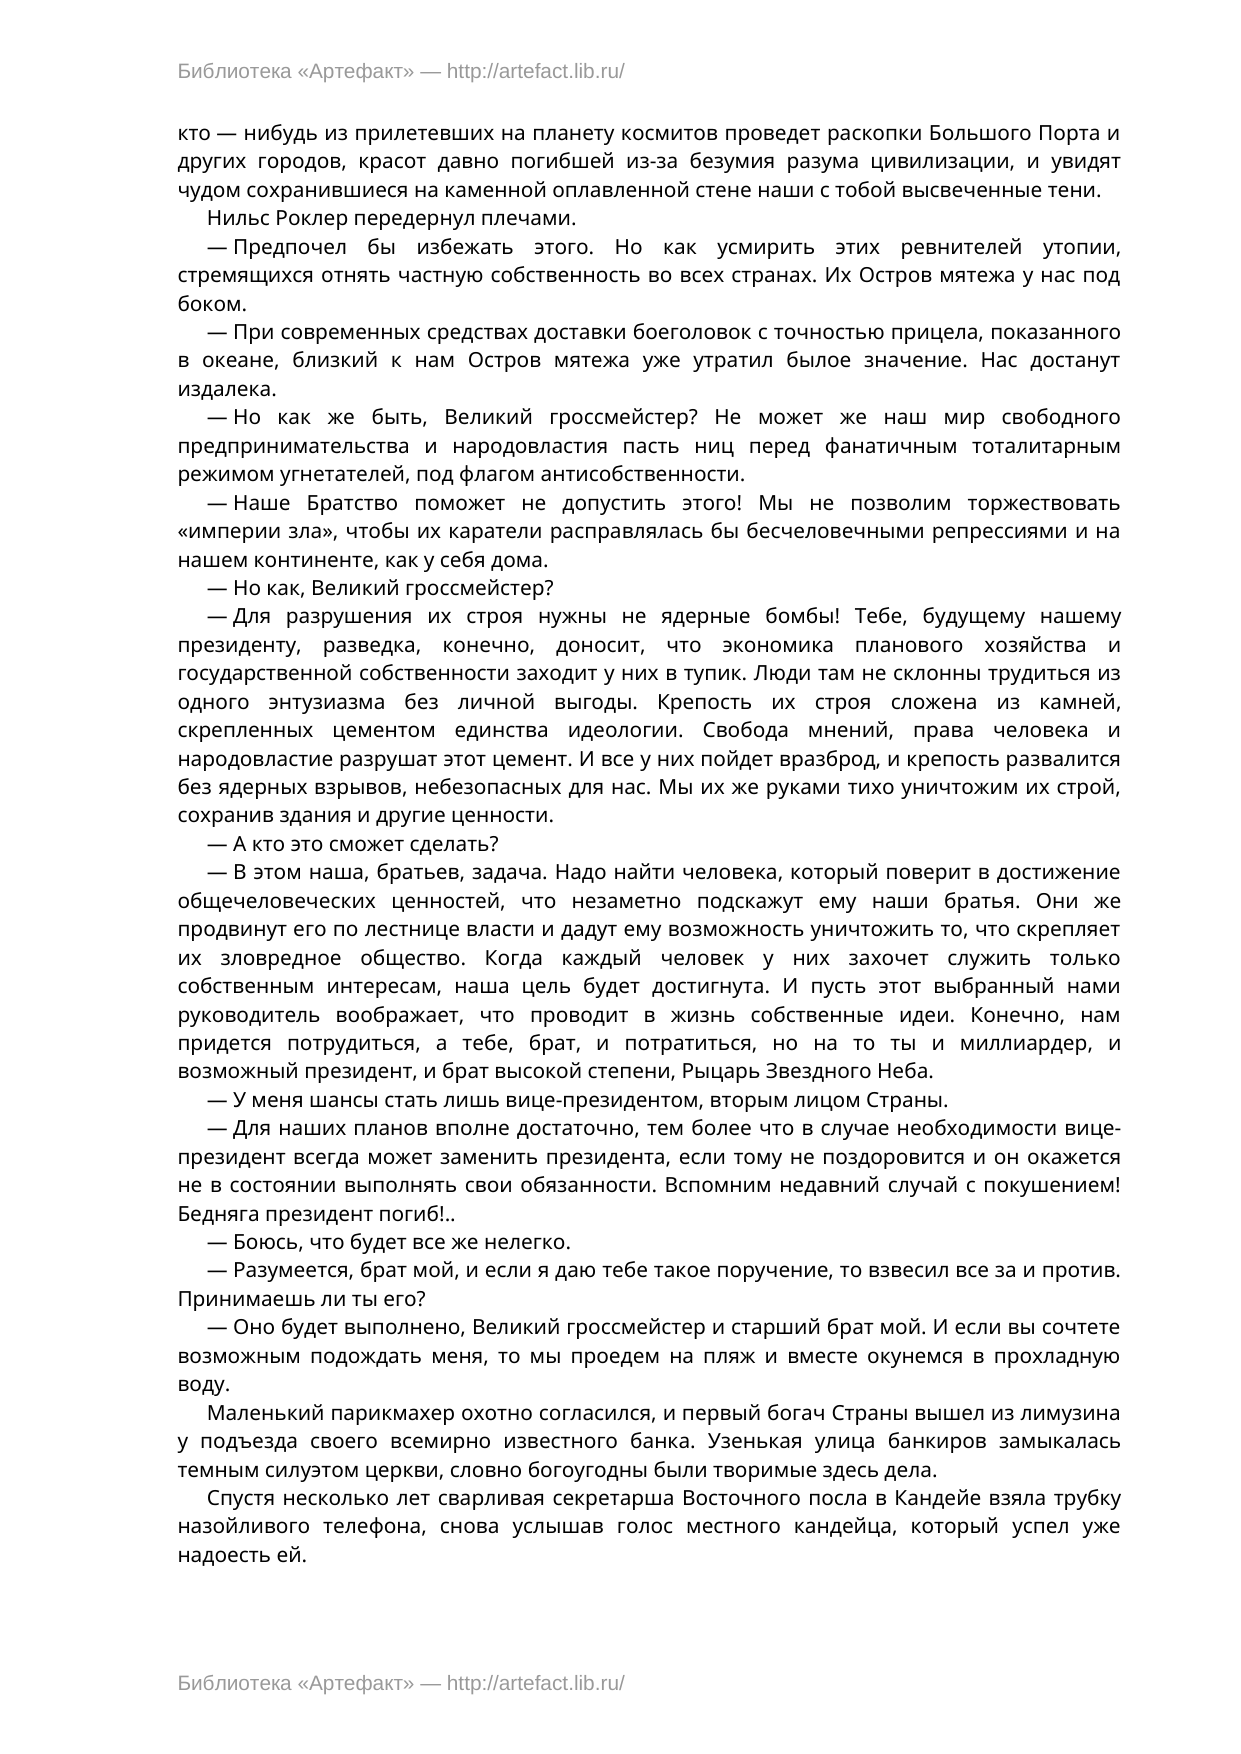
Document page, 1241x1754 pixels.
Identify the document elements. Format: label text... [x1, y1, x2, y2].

text — Для наших планов вполне достаточно, тем более что в случае необходимости вице-президент всегда может заменить президента, если тому не поздоровится и он окажется не в состоянии выполнять свои обязанности. Вспомним недавний случай с покушением! Бедняга президент погиб!.. [177, 1113, 1122, 1227]
text — У меня шансы стать лишь вице-президентом, вторым лицом Страны. [177, 1085, 1122, 1113]
text Спустя несколько лет сварливая секретарша Восточного посла в Кандейе взяла трубку назойливого телефона, снова услышав голос местного кандейца, который успел уже надоесть ей. [177, 1483, 1122, 1568]
text — Оно будет выполнено, Великий гроссмейстер и старший брат мой. И если вы сочтете возможным подождать меня, то мы проедем на пляж и вместе окунемся в прохладную воду. [177, 1312, 1122, 1398]
text — Но как, Великий гроссмейстер? [177, 573, 1122, 602]
text — Боюсь, что будет все же нелегко. [177, 1227, 1122, 1256]
text — А кто это сможет сделать? [177, 829, 1122, 857]
text Маленький парикмахер охотно согласился, и первый богач Страны вышел из лимузина у подъезда своего всемирно известного банка. Узенькая улица банкиров замыкалась темным силуэтом церкви, словно богоугодны были творимые здесь дела. [177, 1398, 1122, 1483]
text — Для разрушения их строя нужны не ядерные бомбы! Тебе, будущему нашему президенту, разведка, конечно, доносит, что экономика планового хозяйства и государственной собственности заходит у них в тупик. Люди там не склонны трудиться из одного энтузиазма без личной выгоды. Крепость их строя сложена из камней, скрепленных цементом единства идеологии. Свобода мнений, права человека и народовластие разрушат этот цемент. И все у них пойдет вразброд, и крепость развалится без ядерных взрывов, небезопасных для нас. Мы их же руками тихо уничтожим их строй, сохранив здания и другие ценности. [177, 602, 1122, 829]
text — Разумеется, брат мой, и если я даю тебе такое поручение, то взвесил все за и против. Принимаешь ли ты его? [177, 1256, 1122, 1312]
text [177, 118, 1122, 203]
text — В этом наша, братьев, задача. Надо найти человека, который поверит в достижение общечеловеческих ценностей, что незаметно подскажут ему наши братья. Они же продвинут его по лестнице власти и дадут ему возможность уничтожить то, что скрепляет их зловредное общество. Когда каждый человек у них захочет служить только собственным интересам, наша цель будет достигнута. И пусть этот выбранный нами руководитель воображает, что проводит в жизнь собственные идеи. Конечно, нам придется потрудиться, а тебе, брат, и потратиться, но на то ты и миллиардер, и возможный президент, и брат высокой степени, Рыцарь Звездного Неба. [177, 857, 1122, 1085]
text — Предпочел бы избежать этого. Но как усмирить этих ревнителей утопии, стремящихся отнять частную собственность во всех странах. Их Остров мятежа у нас под боком. [177, 232, 1122, 317]
text — При современных средствах доставки боеголовок с точностью прицела, показанного в океане, близкий к нам Остров мятежа уже утратил былое значение. Нас достанут издалека. [177, 317, 1122, 402]
text Нильс Роклер передернул плечами. [177, 203, 1122, 232]
text — Но как же быть, Великий гроссмейстер? Не может же наш мир свободного предпринимательства и народовластия пасть ниц перед фанатичным тоталитарным режимом угнетателей, под флагом антисобственности. [177, 402, 1122, 488]
text — Наше Братство поможет не допустить этого! Мы не позволим торжествовать «империи зла», чтобы их каратели расправлялась бы бесчеловечными репрессиями и на нашем континенте, как у себя дома. [177, 488, 1122, 573]
